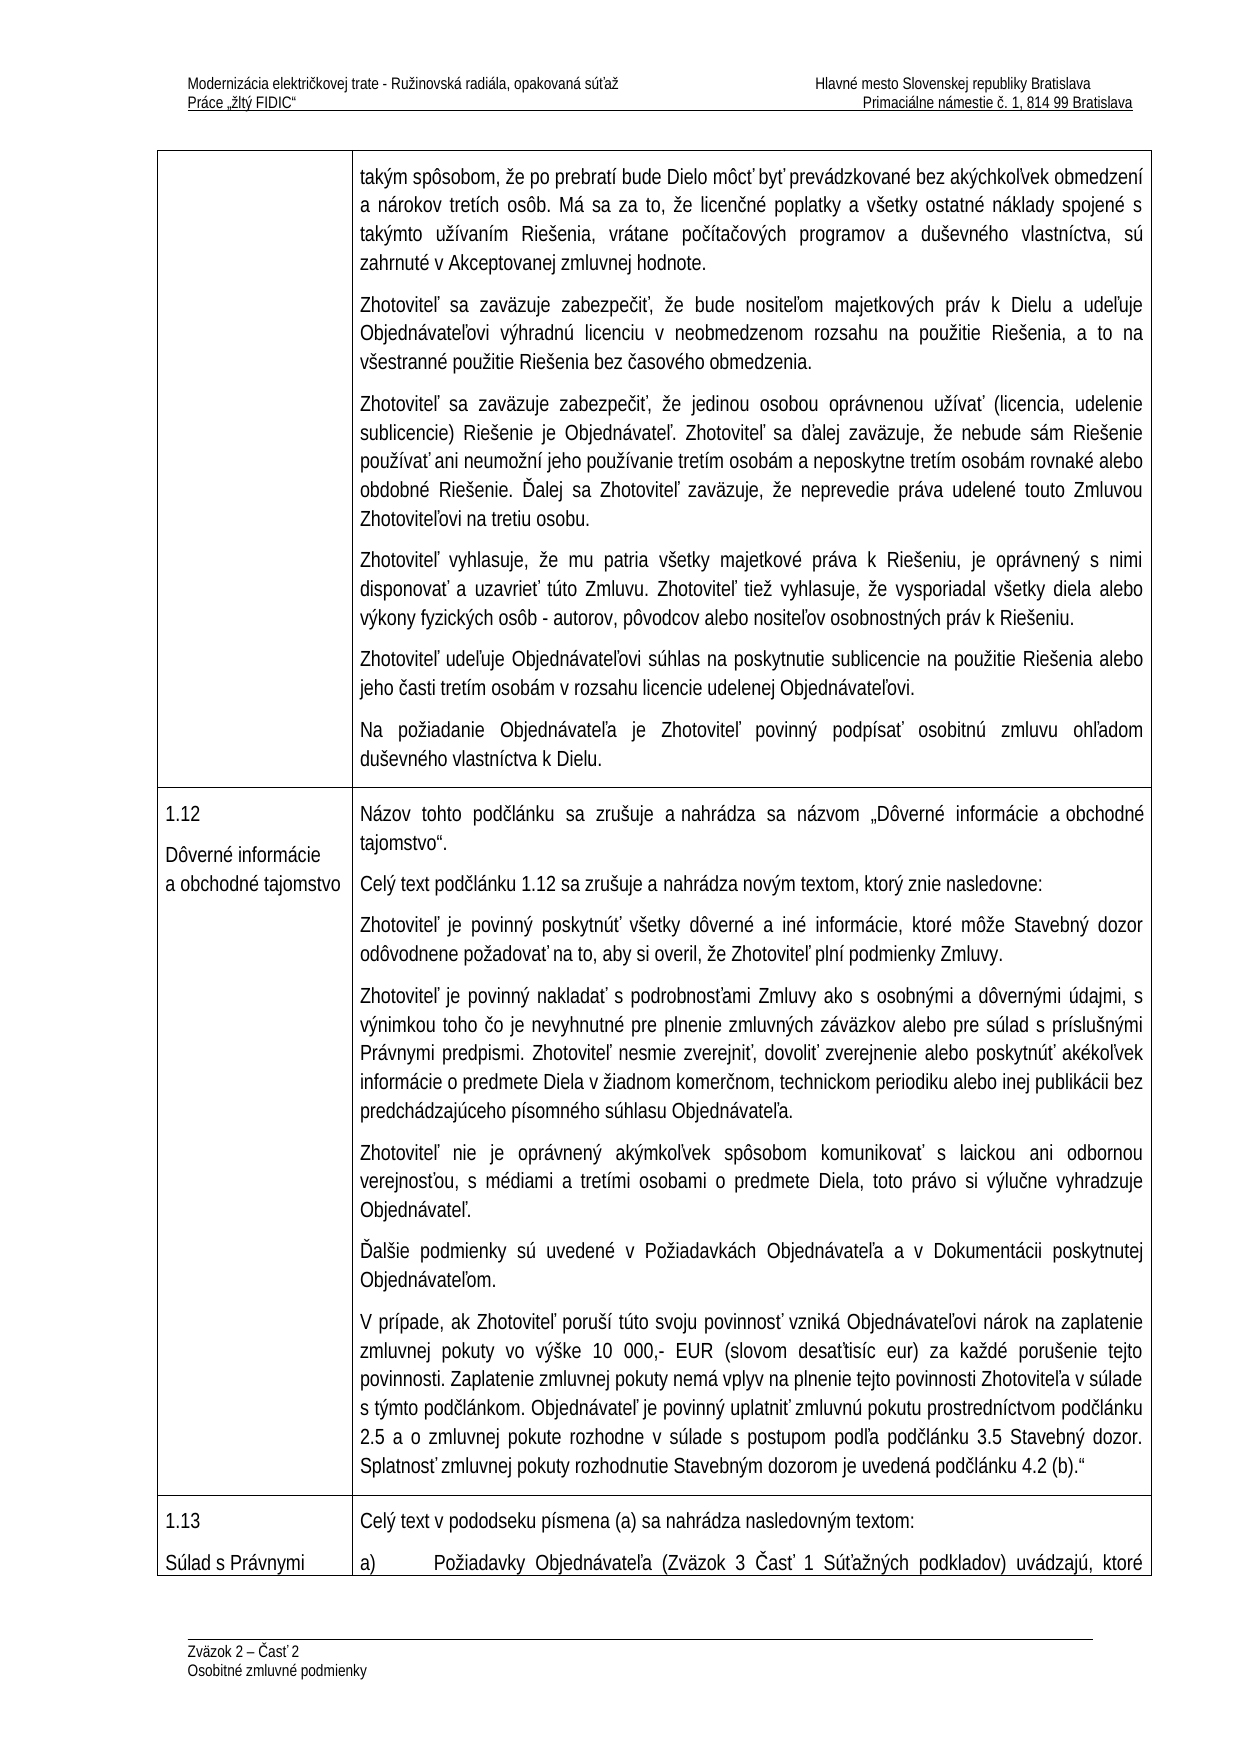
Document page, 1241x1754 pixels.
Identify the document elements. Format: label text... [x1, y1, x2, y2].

table_cell Názov tohto podčlánku sa zrušuje a nahrádza sa názvom „Dôverné informácie a obchodné tajomstvo“. Celý text podčlánku 1.12 sa zrušuje a nahrádza novým textom, ktorý znie nasledovne: Zhotoviteľ je povinný poskytnúť všetky dôverné a iné informácie, ktoré môže Stavebný dozor odôvodnene požadovať na to, aby si overil, že Zhotoviteľ plní podmienky Zmluvy. Zhotoviteľ je povinný nakladať s podrobnosťami Zmluvy ako s osobnými a dôvernými údajmi, s výnimkou toho čo je nevyhnutné pre plnenie zmluvných záväzkov alebo pre súlad s príslušnými Právnymi predpismi. Zhotoviteľ nesmie zverejniť, dovoliť zverejnenie alebo poskytnúť akékoľvek informácie o predmete Diela v žiadnom komerčnom, technickom periodiku alebo inej publikácii bez predchádzajúceho písomného súhlasu Objednávateľa. Zhotoviteľ nie je oprávnený akýmkoľvek spôsobom komunikovať s laickou ani odbornou verejnosťou, s médiami a tretími osobami o predmete Diela, toto právo si výlučne vyhradzuje Objednávateľ. Ďalšie podmienky sú uvedené v Požiadavkách Objednávateľa a v Dokumentácii poskytnutej Objednávateľom. V prípade, ak Zhotoviteľ poruší túto svoju povinnosť vzniká Objednávateľovi nárok na zaplatenie zmluvnej pokuty vo výške 10 000,- EUR (slovom desaťtisíc eur) za každé porušenie tejto povinnosti. Zaplatenie zmluvnej pokuty nemá vplyv na plnenie tejto povinnosti Zhotoviteľa v súlade s týmto podčlánkom. Objednávateľ je povinný uplatniť zmluvnú pokutu prostredníctvom podčlánku 2.5 a o zmluvnej pokute rozhodne v súlade s postupom podľa podčlánku 3.5 Stavebný dozor. Splatnosť zmluvnej pokuty rozhodnutie Stavebným dozorom je uvedená podčlánku 4.2 (b).“ [353, 788, 1151, 1495]
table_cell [158, 1496, 352, 1575]
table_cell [353, 151, 1151, 787]
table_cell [158, 151, 352, 787]
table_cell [353, 1496, 1151, 1575]
table_cell 1.12 Dôverné informácie a obchodné tajomstvo [158, 788, 352, 1495]
